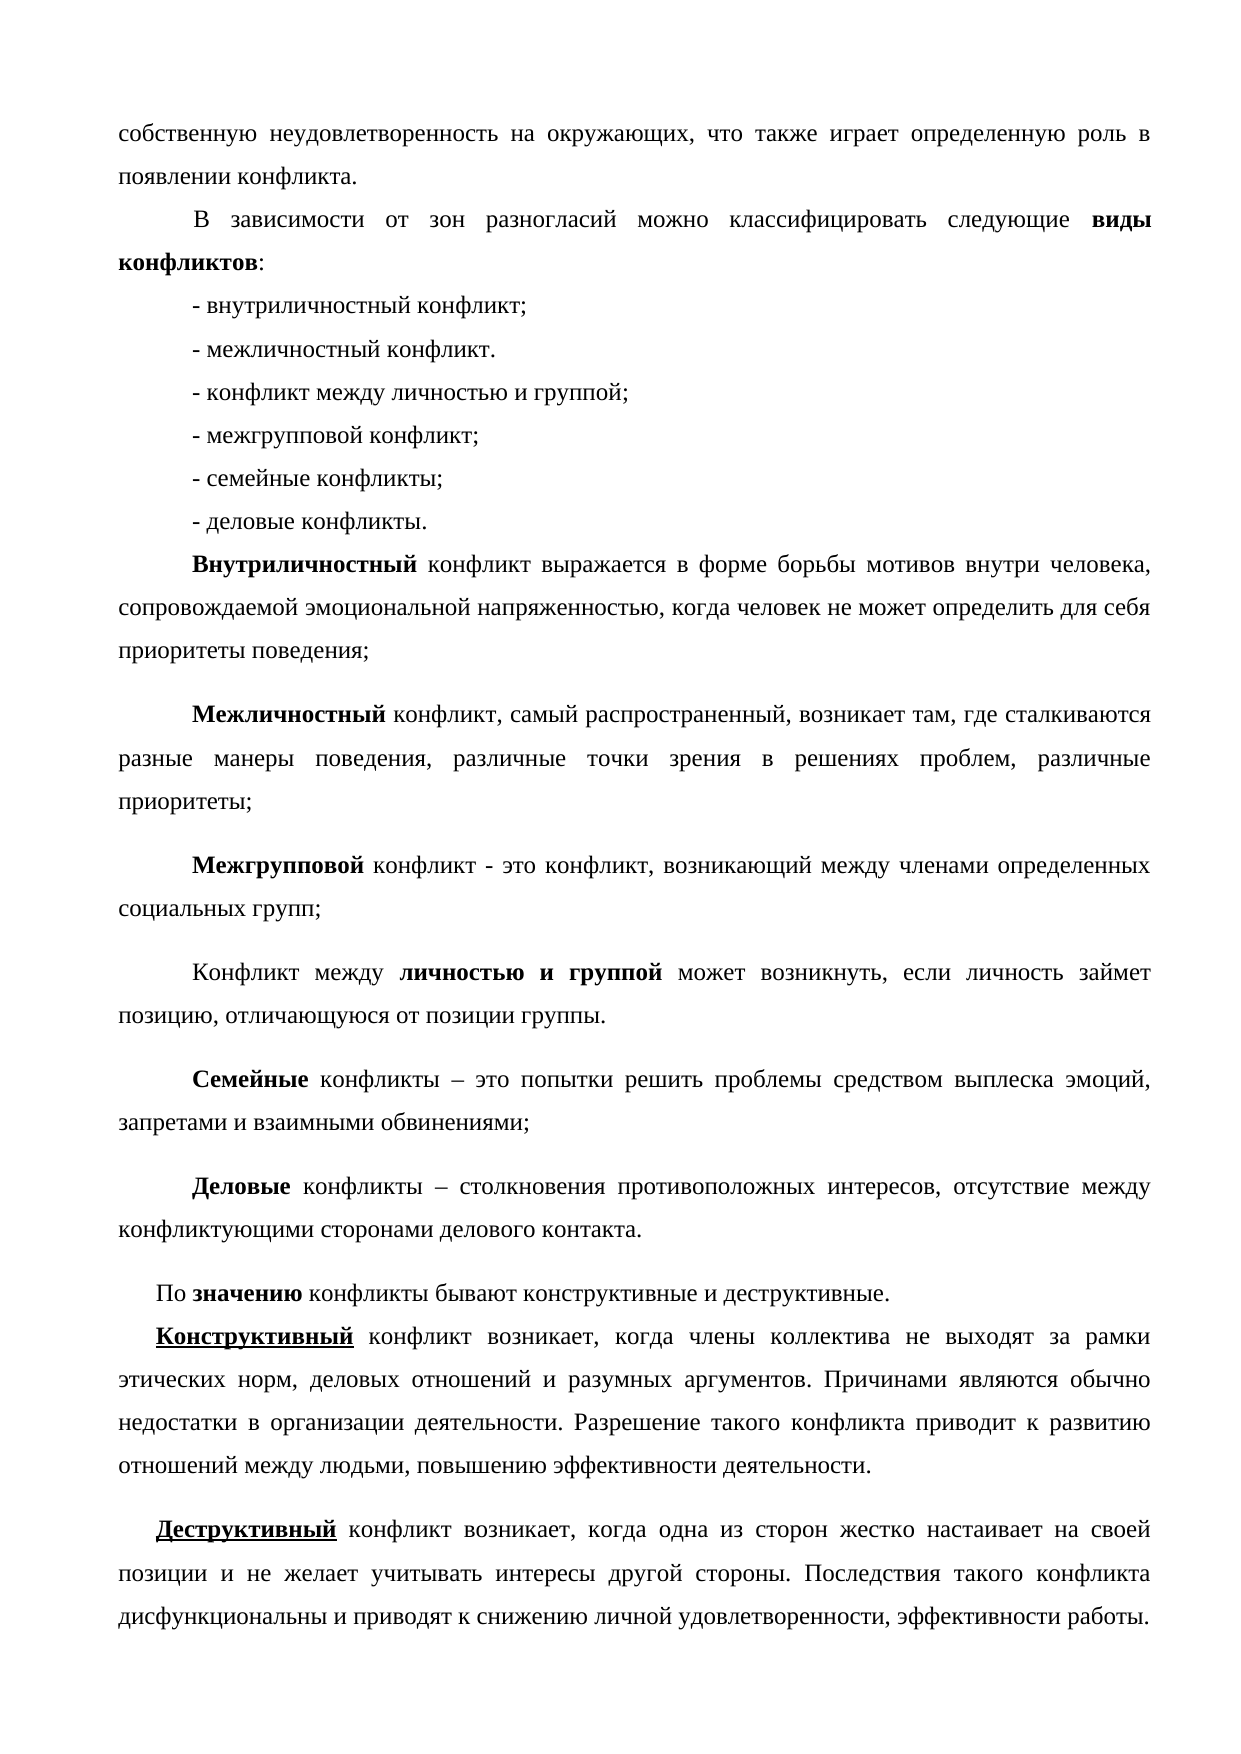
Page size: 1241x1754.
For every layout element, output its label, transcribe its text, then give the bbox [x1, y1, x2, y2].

text - семейные конфликты; [118, 463, 1152, 492]
text - межличностный конфликт. [118, 334, 1152, 362]
text Межгрупповой конфликт - это конфликт, возникающий между членами определенных социальных групп; [118, 850, 1152, 922]
text По значению конфликты бывают конструктивные и деструктивные. [118, 1278, 1152, 1307]
text Конструктивный конфликт возникает, когда члены коллектива не выходят за рамки этических норм, деловых отношений и разумных аргументов. Причинами являются обычно недостатки в организации деятельности. Разрешение такого конфликта приводит к развитию отношений между людьми, повышению эффективности деятельности. [118, 1321, 1152, 1479]
text - внутриличностный конфликт; [118, 291, 1152, 319]
text Внутриличностный конфликт выражается в форме борьбы мотивов внутри человека, сопровождаемой эмоциональной напряженностью, когда человек не может определить для себя приоритеты поведения; [118, 549, 1152, 664]
text Конфликт между личностью и группой может возникнуть, если личность займет позицию, отличающуюся от позиции группы. [118, 957, 1152, 1029]
text - конфликт между личностью и группой; [118, 377, 1152, 406]
text - межгрупповой конфликт; [118, 420, 1152, 449]
text В зависимости от зон разногласий можно классифицировать следующие виды конфликтов: [118, 204, 1152, 276]
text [118, 118, 1152, 190]
text Семейные конфликты – это попытки решить проблемы средством выплеска эмоций, запретами и взаимными обвинениями; [118, 1064, 1152, 1136]
text Деструктивный конфликт возникает, когда одна из сторон жестко настаивает на своей позиции и не желает учитывать интересы другой стороны. Последствия такого конфликта дисфункциональны и приводят к снижению личной удовлетворенности, эффективности работы. [118, 1514, 1152, 1629]
text - деловые конфликты. [118, 506, 1152, 535]
text Деловые конфликты – столкновения противоположных интересов, отсутствие между конфликтующими сторонами делового контакта. [118, 1171, 1152, 1243]
text Межличностный конфликт, самый распространенный, возникает там, где сталкиваются разные манеры поведения, различные точки зрения в решениях проблем, различные приоритеты; [118, 699, 1152, 814]
